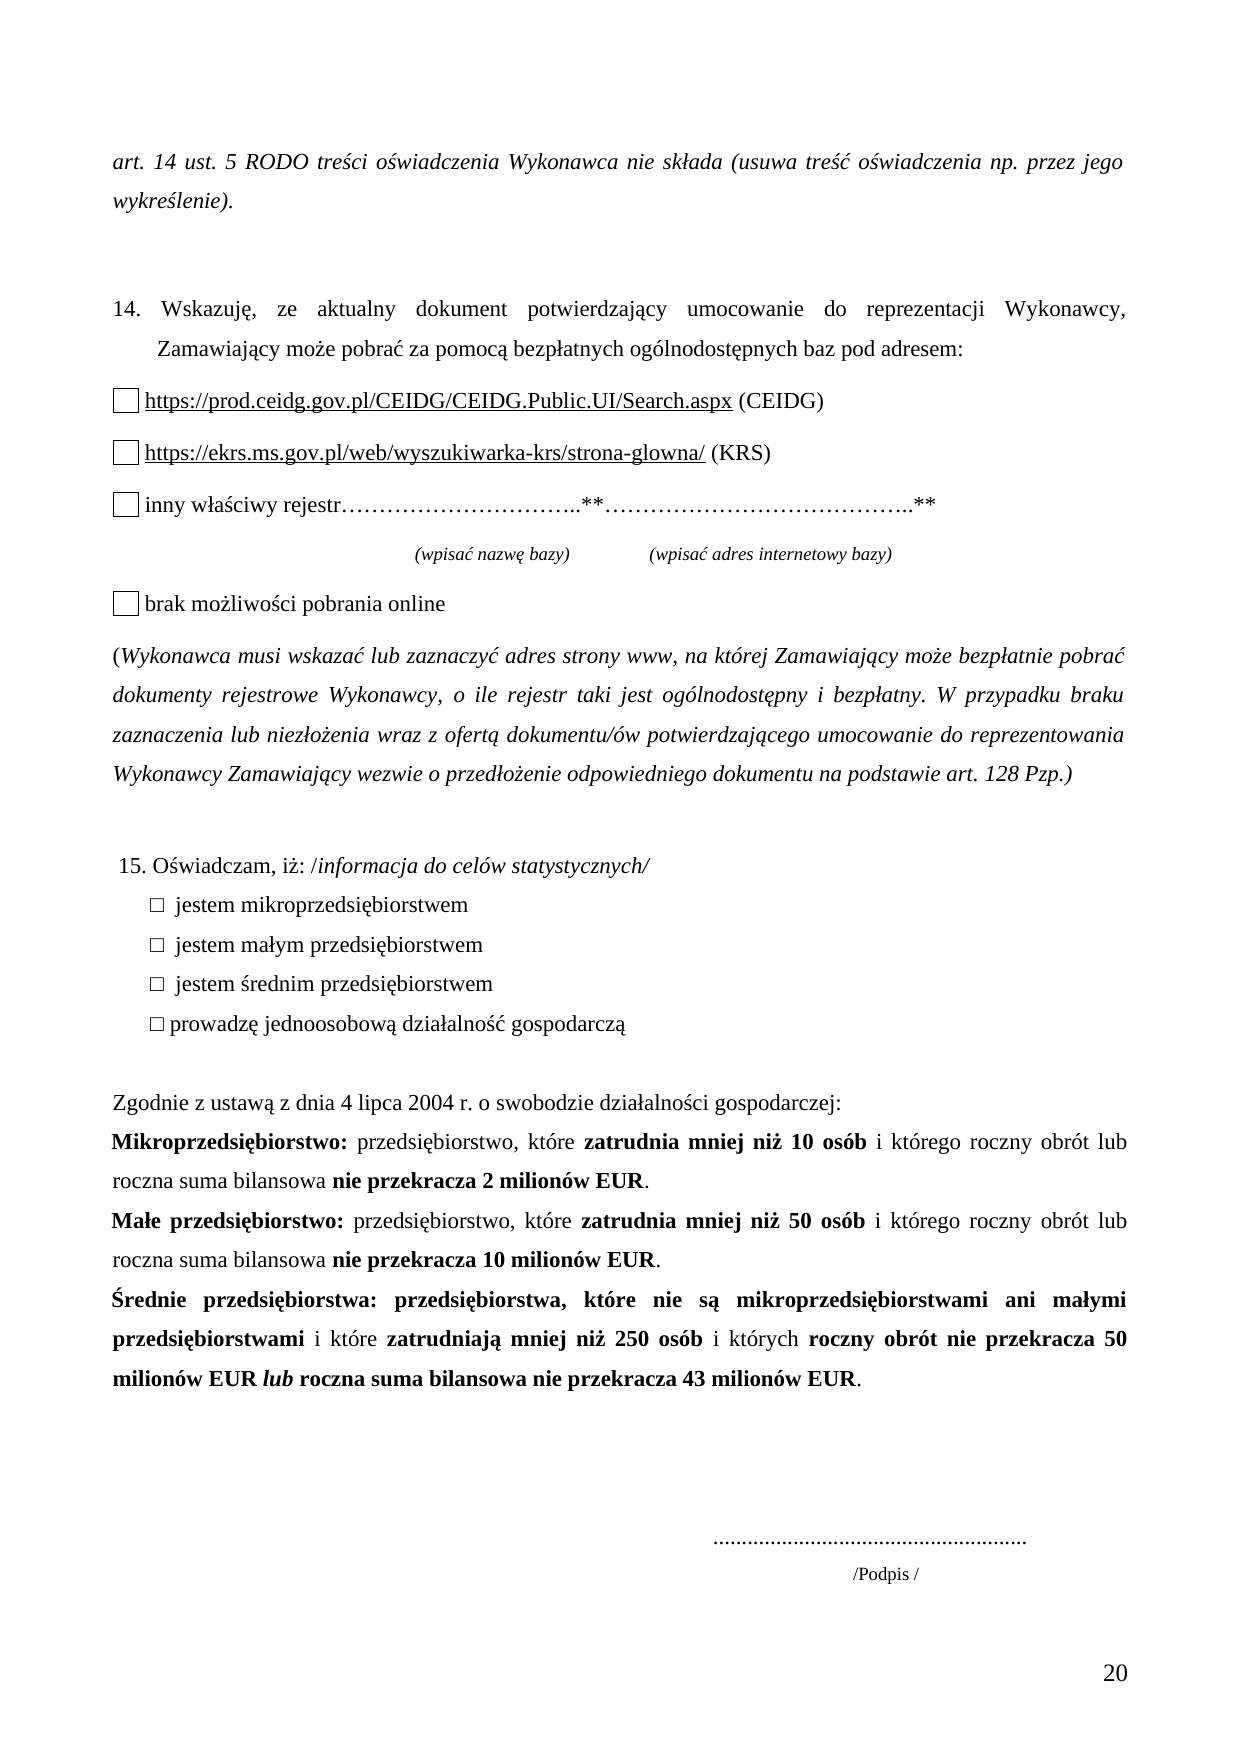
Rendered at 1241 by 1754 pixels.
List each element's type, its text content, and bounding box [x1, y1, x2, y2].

text (wpisać nazwę bazy) (wpisać adres internetowy bazy) [112, 543, 1128, 564]
text □ jestem małym przedsiębiorstwem [150, 931, 1128, 957]
text https://prod.ceidg.gov.pl/CEIDG/CEIDG.Public.UI/Search.aspx (CEIDG) [112, 387, 1128, 413]
text □ jestem średnim przedsiębiorstwem [150, 970, 1128, 997]
list 14. Wskazuję, ze aktualny dokument potwierdzający umocowanie do reprezentacji Wykonawcy, Zamawiający może pobrać za pomocą bezpłatnych ogólnodostępnych baz pod adresem: [112, 295, 1128, 361]
text 15. Oświadczam, iż: /informacja do celów statystycznych/ [112, 852, 1128, 878]
text □ prowadzę jednoosobową działalność gospodarczą [150, 1010, 1128, 1036]
text /Podpis / [629, 1562, 1128, 1584]
text Średnie przedsiębiorstwa: przedsiębiorstwa, które nie są mikroprzedsiębiorstwami ani małymi przedsiębiorstwami i które zatrudniają mniej niż 250 osób i których roczny obrót nie przekracza 50 milionów EUR lub roczna suma bilansowa nie przekracza 43 milionów EUR. [111, 1286, 1128, 1391]
text https://ekrs.ms.gov.pl/web/wyszukiwarka-krs/strona-glowna/ (KRS) [112, 439, 1128, 465]
text (Wykonawca musi wskazać lub zaznaczyć adres strony www, na której Zamawiający może bezpłatnie pobrać dokumenty rejestrowe Wykonawcy, o ile rejestr taki jest ogólnodostępny i bezpłatny. W przypadku braku zaznaczenia lub niezłożenia wraz z ofertą dokumentu/ów potwierdzającego umocowanie do reprezentowania Wykonawcy Zamawiający wezwie o przedłożenie odpowiedniego dokumentu na podstawie art. 128 Pzp.) [112, 642, 1128, 787]
text Zgodnie z ustawą z dnia 4 lipca 2004 r. o swobodzie działalności gospodarczej: [112, 1089, 1128, 1115]
text ....................................................... [142, 1523, 1128, 1549]
text □ jestem mikroprzedsiębiorstwem [150, 891, 1128, 918]
text inny właściwy rejestr…………………………..**…………………………………..** [112, 491, 1128, 517]
text brak możliwości pobrania online [112, 590, 1128, 616]
text Małe przedsiębiorstwo: przedsiębiorstwo, które zatrudnia mniej niż 50 osób i którego roczny obrót lub roczna suma bilansowa nie przekracza 10 milionów EUR. [111, 1207, 1128, 1273]
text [112, 148, 1128, 213]
text Mikroprzedsiębiorstwo: przedsiębiorstwo, które zatrudnia mniej niż 10 osób i którego roczny obrót lub roczna suma bilansowa nie przekracza 2 milionów EUR. [111, 1128, 1128, 1194]
